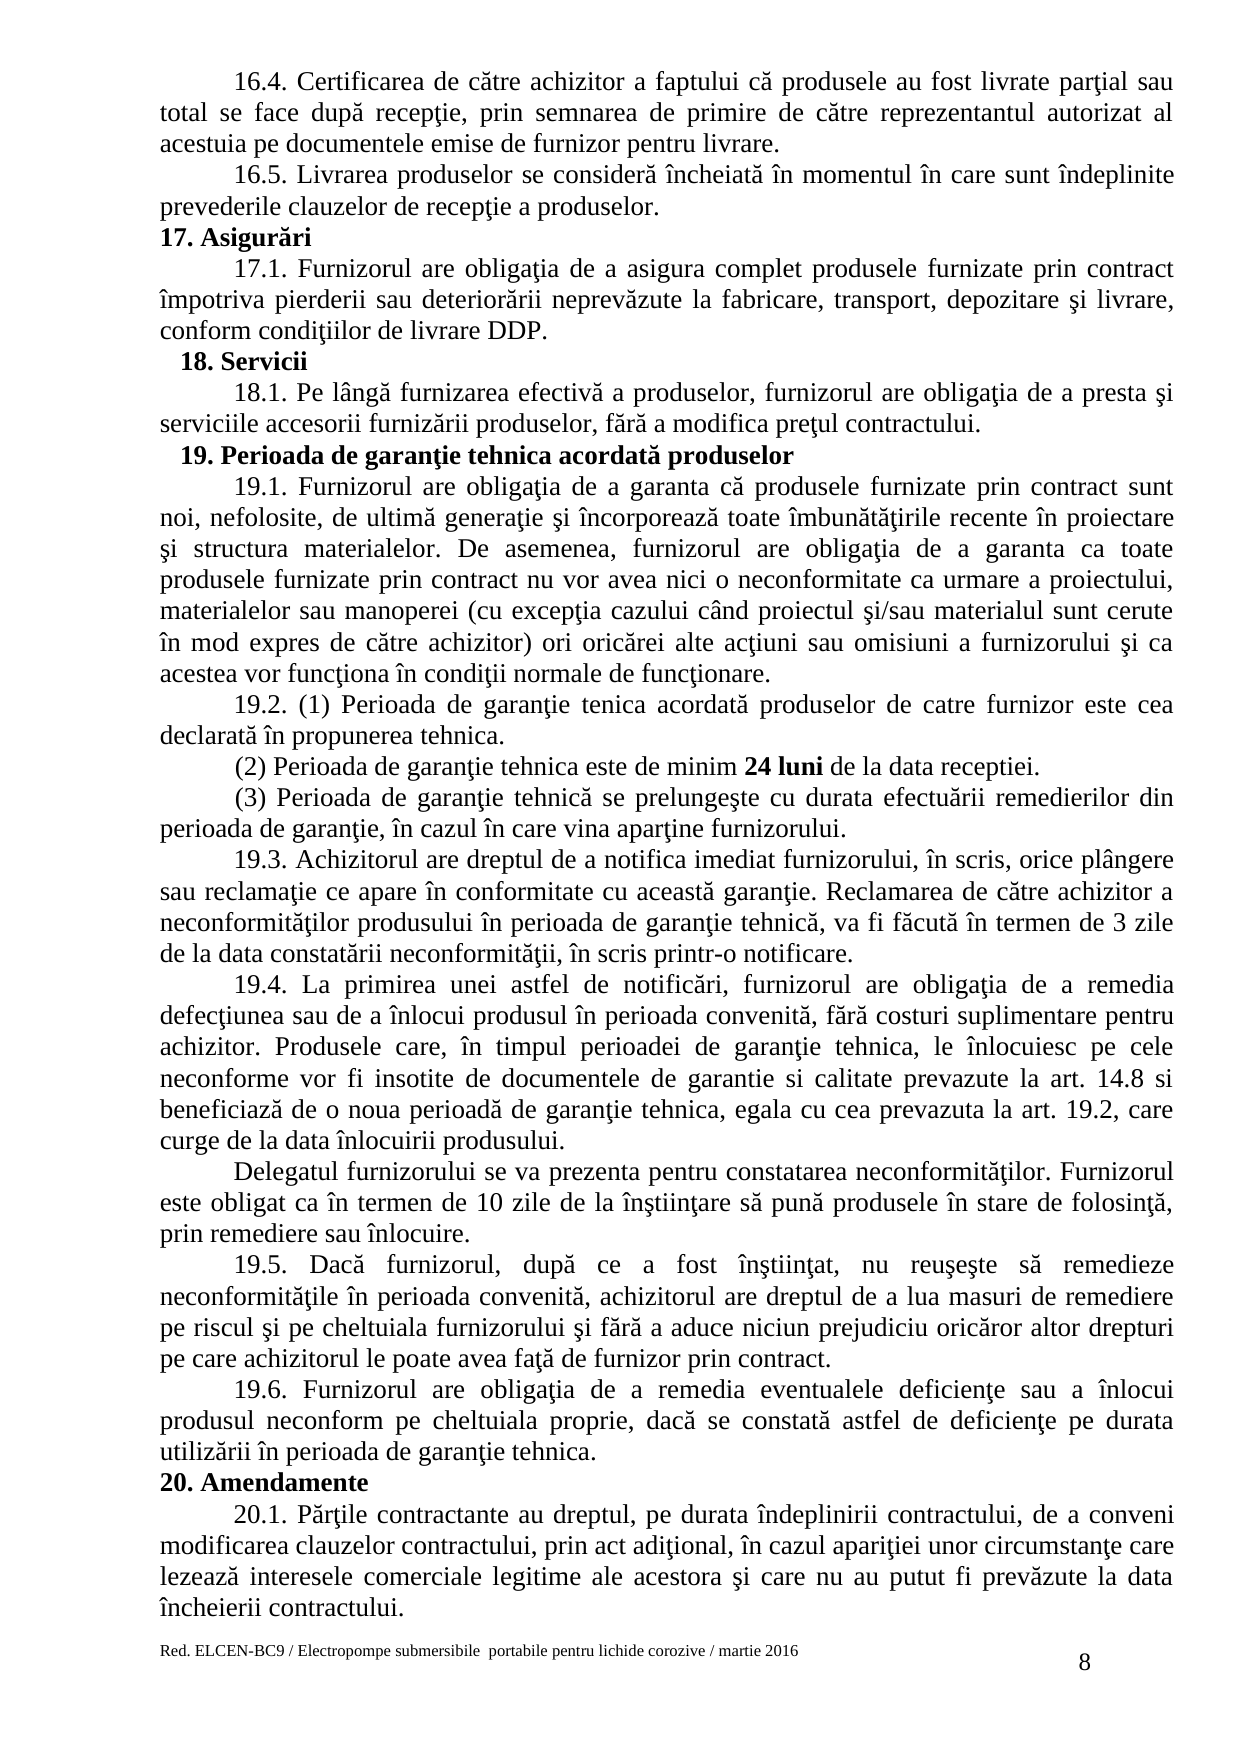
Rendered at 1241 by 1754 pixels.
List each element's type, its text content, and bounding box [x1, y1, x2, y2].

text 19.1. Furnizorul are obligaţia de a garanta că produsele furnizate prin contract sunt noi, nefolosite, de ultimă generaţie şi încorporează toate îmbunătăţirile recente în proiectare şi structura materialelor. De asemenea, furnizorul are obligaţia de a garanta ca toate produsele furnizate prin contract nu vor avea nici o neconformitate ca urmare a proiectului, materialelor sau manoperei (cu excepţia cazului când proiectul şi/sau materialul sunt cerute în mod expres de către achizitor) ori oricărei alte acţiuni sau omisiuni a furnizorului şi ca acestea vor funcţiona în condiţii normale de funcţionare. [159, 470, 1175, 688]
text 16.5. Livrarea produselor se consideră încheiată în momentul în care sunt îndeplinite prevederile clauzelor de recepţie a produselor. [159, 158, 1175, 221]
text 19.4. La primirea unei astfel de notificări, furnizorul are obligaţia de a remedia defecţiunea sau de a înlocui produsul în perioada convenită, fără costuri suplimentare pentru achizitor. Produsele care, în timpul perioadei de garanţie tehnica, le înlocuiesc pe cele neconforme vor fi insotite de documentele de garantie si calitate prevazute la art. 14.8 si beneficiază de o noua perioadă de garanţie tehnica, egala cu cea prevazuta la art. 19.2, care curge de la data înlocuirii produsului. [159, 968, 1175, 1155]
text 17. Asigurări [159, 221, 1175, 252]
text 16.4. Certificarea de către achizitor a faptului că produsele au fost livrate parţial sau total se face după recepţie, prin semnarea de primire de către reprezentantul autorizat al acestuia pe documentele emise de furnizor pentru livrare. [159, 65, 1175, 158]
text Delegatul furnizorului se va prezenta pentru constatarea neconformităţilor. Furnizorul este obligat ca în termen de 10 zile de la înştiinţare să pună produsele în stare de folosinţă, prin remediere sau înlocuire. [159, 1155, 1175, 1248]
text 19.2. (1) Perioada de garanţie tenica acordată produselor de catre furnizor este cea declarată în propunerea tehnica. [159, 688, 1175, 750]
text 19.6. Furnizorul are obligaţia de a remedia eventualele deficienţe sau a înlocui produsul neconform pe cheltuiala proprie, dacă se constată astfel de deficienţe pe durata utilizării în perioada de garanţie tehnica. [159, 1373, 1175, 1467]
text 18.1. Pe lângă furnizarea efectivă a produselor, furnizorul are obligaţia de a presta şi serviciile accesorii furnizării produselor, fără a modifica preţul contractului. [159, 376, 1175, 439]
text 20. Amendamente [159, 1467, 1175, 1498]
text (2) Perioada de garanţie tehnica este de minim 24 luni de la data receptiei. [159, 750, 1175, 781]
text 18. Servicii [159, 345, 1175, 376]
text 19.3. Achizitorul are dreptul de a notifica imediat furnizorului, în scris, orice plângere sau reclamaţie ce apare în conformitate cu această garanţie. Reclamarea de către achizitor a neconformităţilor produsului în perioada de garanţie tehnică, va fi făcută în termen de 3 zile de la data constatării neconformităţii, în scris printr-o notificare. [159, 844, 1175, 968]
text 19. Perioada de garanţie tehnica acordată produselor [159, 439, 1175, 470]
text 20.1. Părţile contractante au dreptul, pe durata îndeplinirii contractului, de a conveni modificarea clauzelor contractului, prin act adiţional, în cazul apariţiei unor circumstanţe care lezează interesele comerciale legitime ale acestora şi care nu au putut fi prevăzute la data încheierii contractului. [159, 1498, 1175, 1622]
text 19.5. Dacă furnizorul, după ce a fost înştiinţat, nu reuşeşte să remedieze neconformităţile în perioada convenită, achizitorul are dreptul de a lua masuri de remediere pe riscul şi pe cheltuiala furnizorului şi fără a aduce niciun prejudiciu oricăror altor drepturi pe care achizitorul le poate avea faţă de furnizor prin contract. [159, 1248, 1175, 1373]
text 17.1. Furnizorul are obligaţia de a asigura complet produsele furnizate prin contract împotriva pierderii sau deteriorării neprevăzute la fabricare, transport, depozitare şi livrare, conform condiţiilor de livrare DDP. [159, 252, 1175, 345]
text (3) Perioada de garanţie tehnică se prelungeşte cu durata efectuării remedierilor din perioada de garanţie, în cazul în care vina aparţine furnizorului. [159, 781, 1175, 844]
